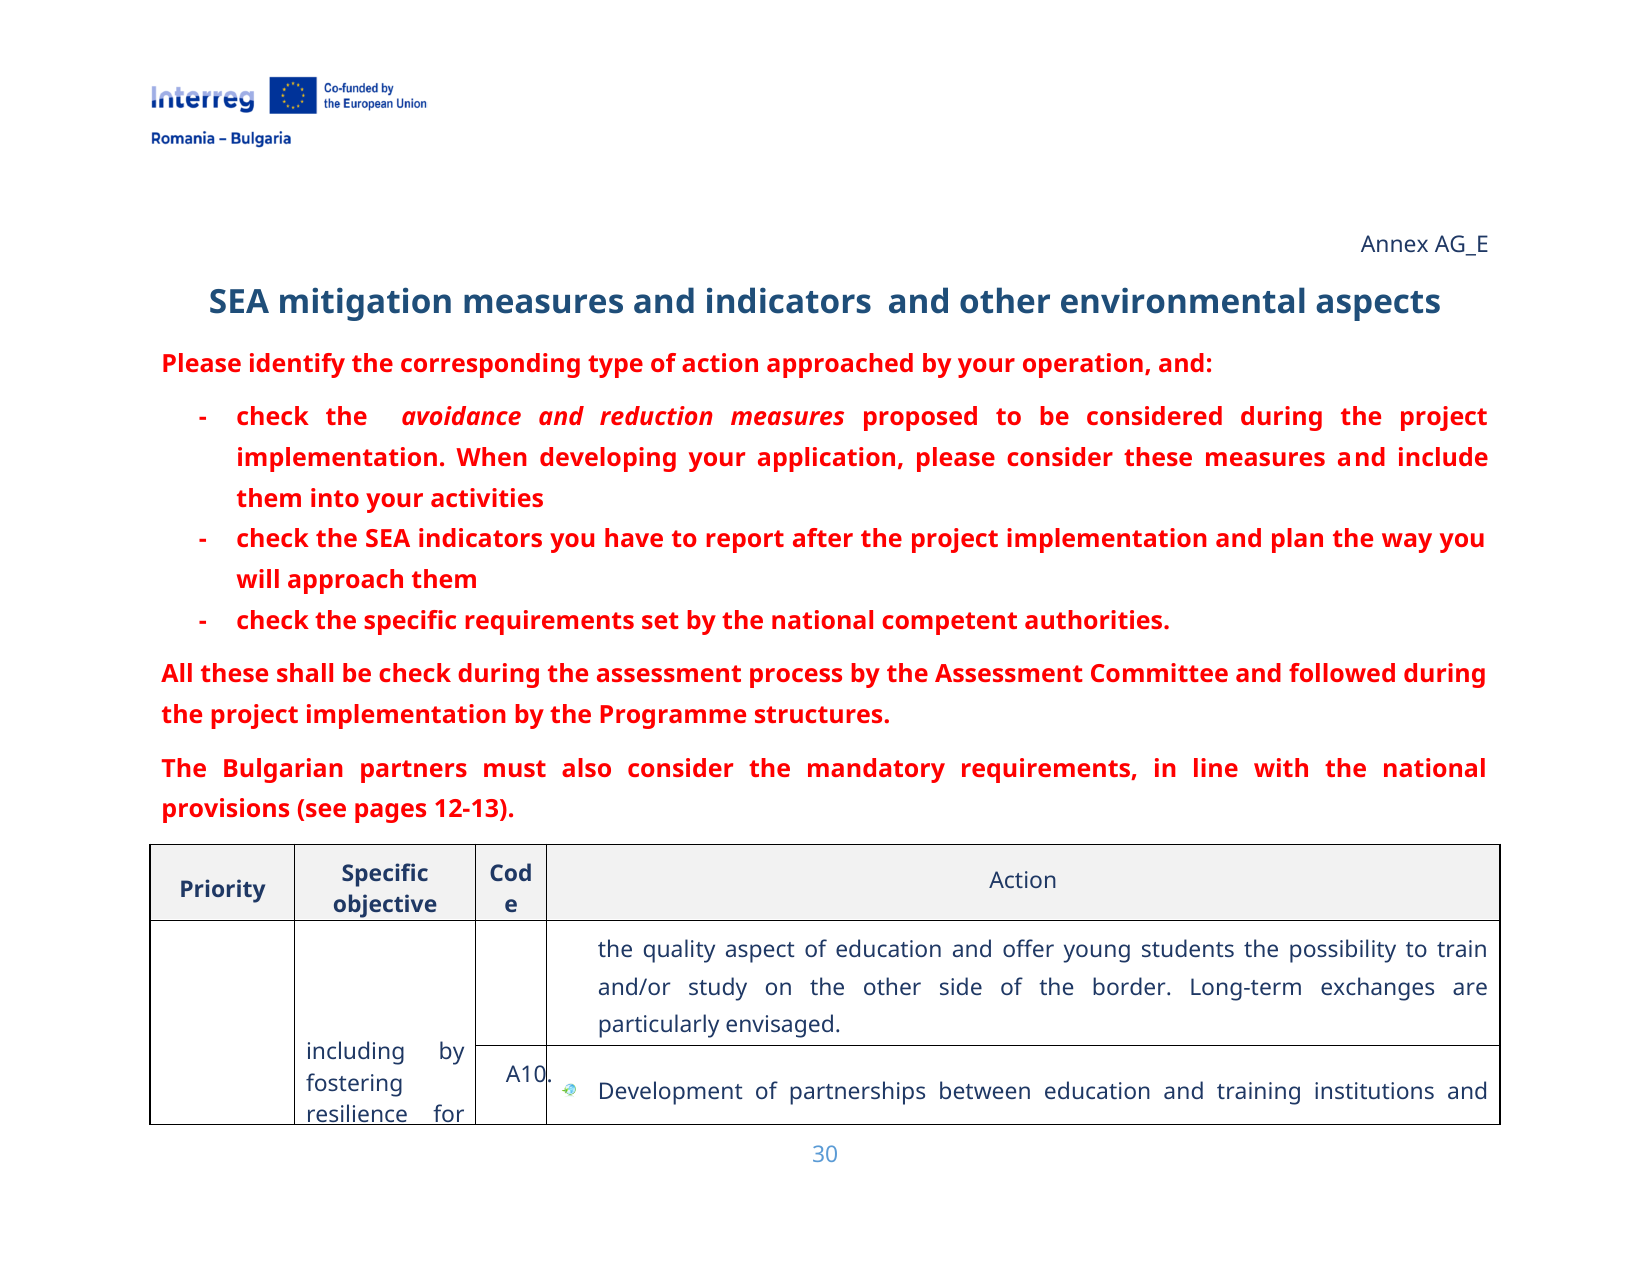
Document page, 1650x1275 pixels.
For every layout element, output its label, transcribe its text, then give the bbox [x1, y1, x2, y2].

picture [561, 1083, 576, 1100]
table_cell Code [476, 845, 546, 919]
table_cell [476, 1046, 546, 1124]
picture [150, 75, 428, 154]
table_cell Priority [151, 845, 294, 919]
table_cell Development of cross-border internship or placements and student exchange programmes for young graduates/students; Development of joint initiatives supporting adult education and learning (LLL), including facilitating learning mobility; Development of partnerships between secondary and higher education establishments and businesses, in order to improve the market orientation and the quality aspect of education and offer young students the possibility to train and/or study on the other side of the border. Long-term exchanges are particularly envisaged. [547, 921, 1499, 1044]
table_cell Specific objective [295, 845, 475, 919]
table_header Annex AG_E SEA mitigation measures and indicators and other environmental aspects Please identify the corresponding type of action approached by your operation, and: check the avoidance and reduction measures proposed to be considered during the project implementation. When developing your application, please consider these measures and include them into your activities check the SEA indicators you have to report after the project implementation and plan the way you will approach them check the specific requirements set by the national competent authorities. All these shall be check during the assessment process by the Assessment Committee and followed during the project implementation by the Programme structures. The Bulgarian partners must also consider the mandatory requirements, in line with the national provisions (see pages 12-13). [150, 216, 1500, 843]
table_cell Development of partnerships between education and training institutions and stakeholders, at all education levels (early to tertiary), to support mutual learning and exchange of practices between teachers and trainers on both sides of the border; Development of joint initiatives and actions to support access to quality inclusive education and training, including LLL, to vulnerable or marginalized groups, including disabled persons, SEN ('Special educational needs' is a legal definition and refers to children with learning problems or disabilities that make it harder for them to learn than most children the same age), Roma ethnic group etc. Joint measures for improving the link between the labour market and the education and training system. [547, 1046, 1499, 1124]
table_cell [476, 921, 546, 1044]
table_cell Action [547, 845, 1499, 919]
